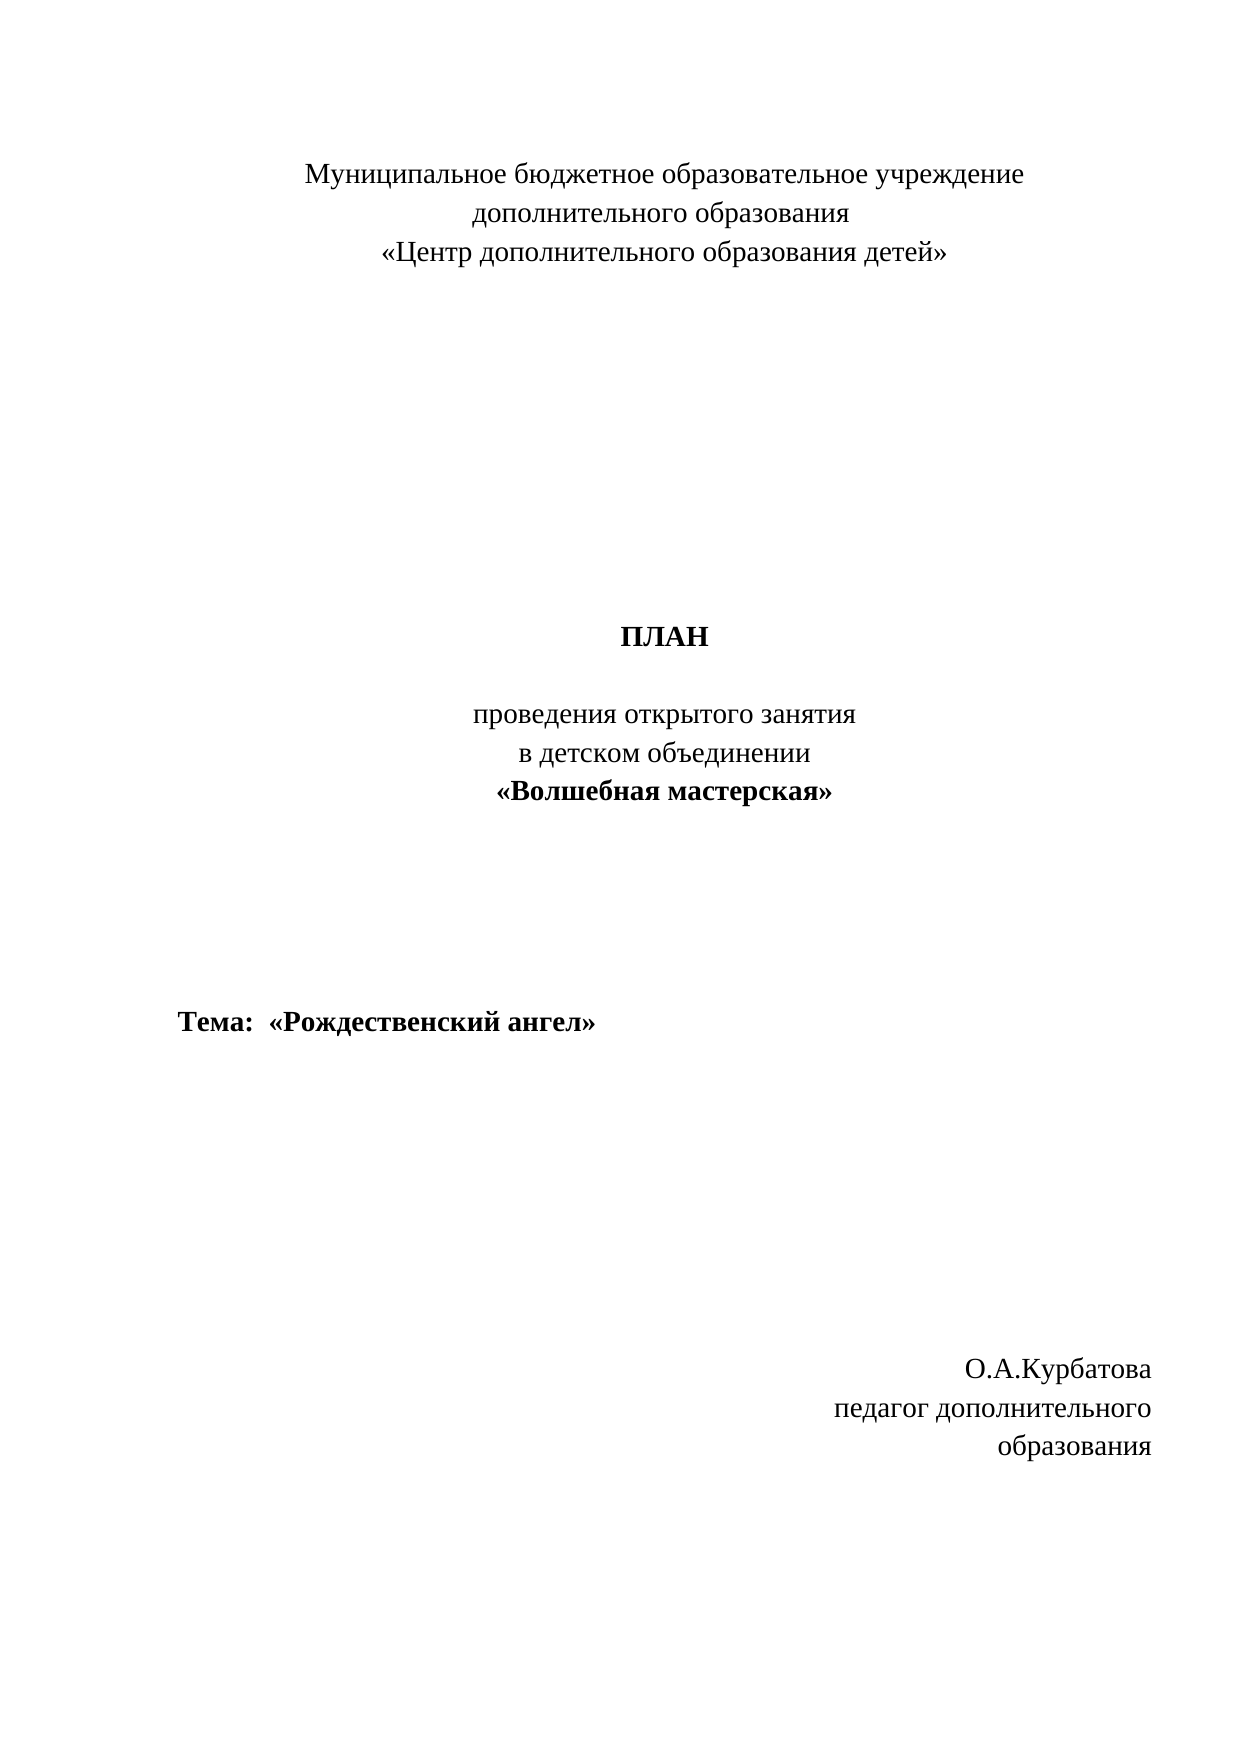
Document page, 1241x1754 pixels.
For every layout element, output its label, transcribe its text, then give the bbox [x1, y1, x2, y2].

text в детском объединении [177, 735, 1152, 768]
text Муниципальное бюджетное образовательное учреждение дополнительного образования «Центр дополнительного образования детей» [177, 157, 1152, 267]
text «Волшебная мастерская» [177, 773, 1152, 807]
text Тема: «Рождественский ангел» [177, 1004, 1152, 1038]
text проведения открытого занятия [177, 696, 1152, 730]
text педагог дополнительного [177, 1390, 1152, 1423]
text образования [177, 1428, 1152, 1462]
text ПЛАН [177, 619, 1152, 653]
text О.А.Курбатова [177, 1351, 1152, 1385]
